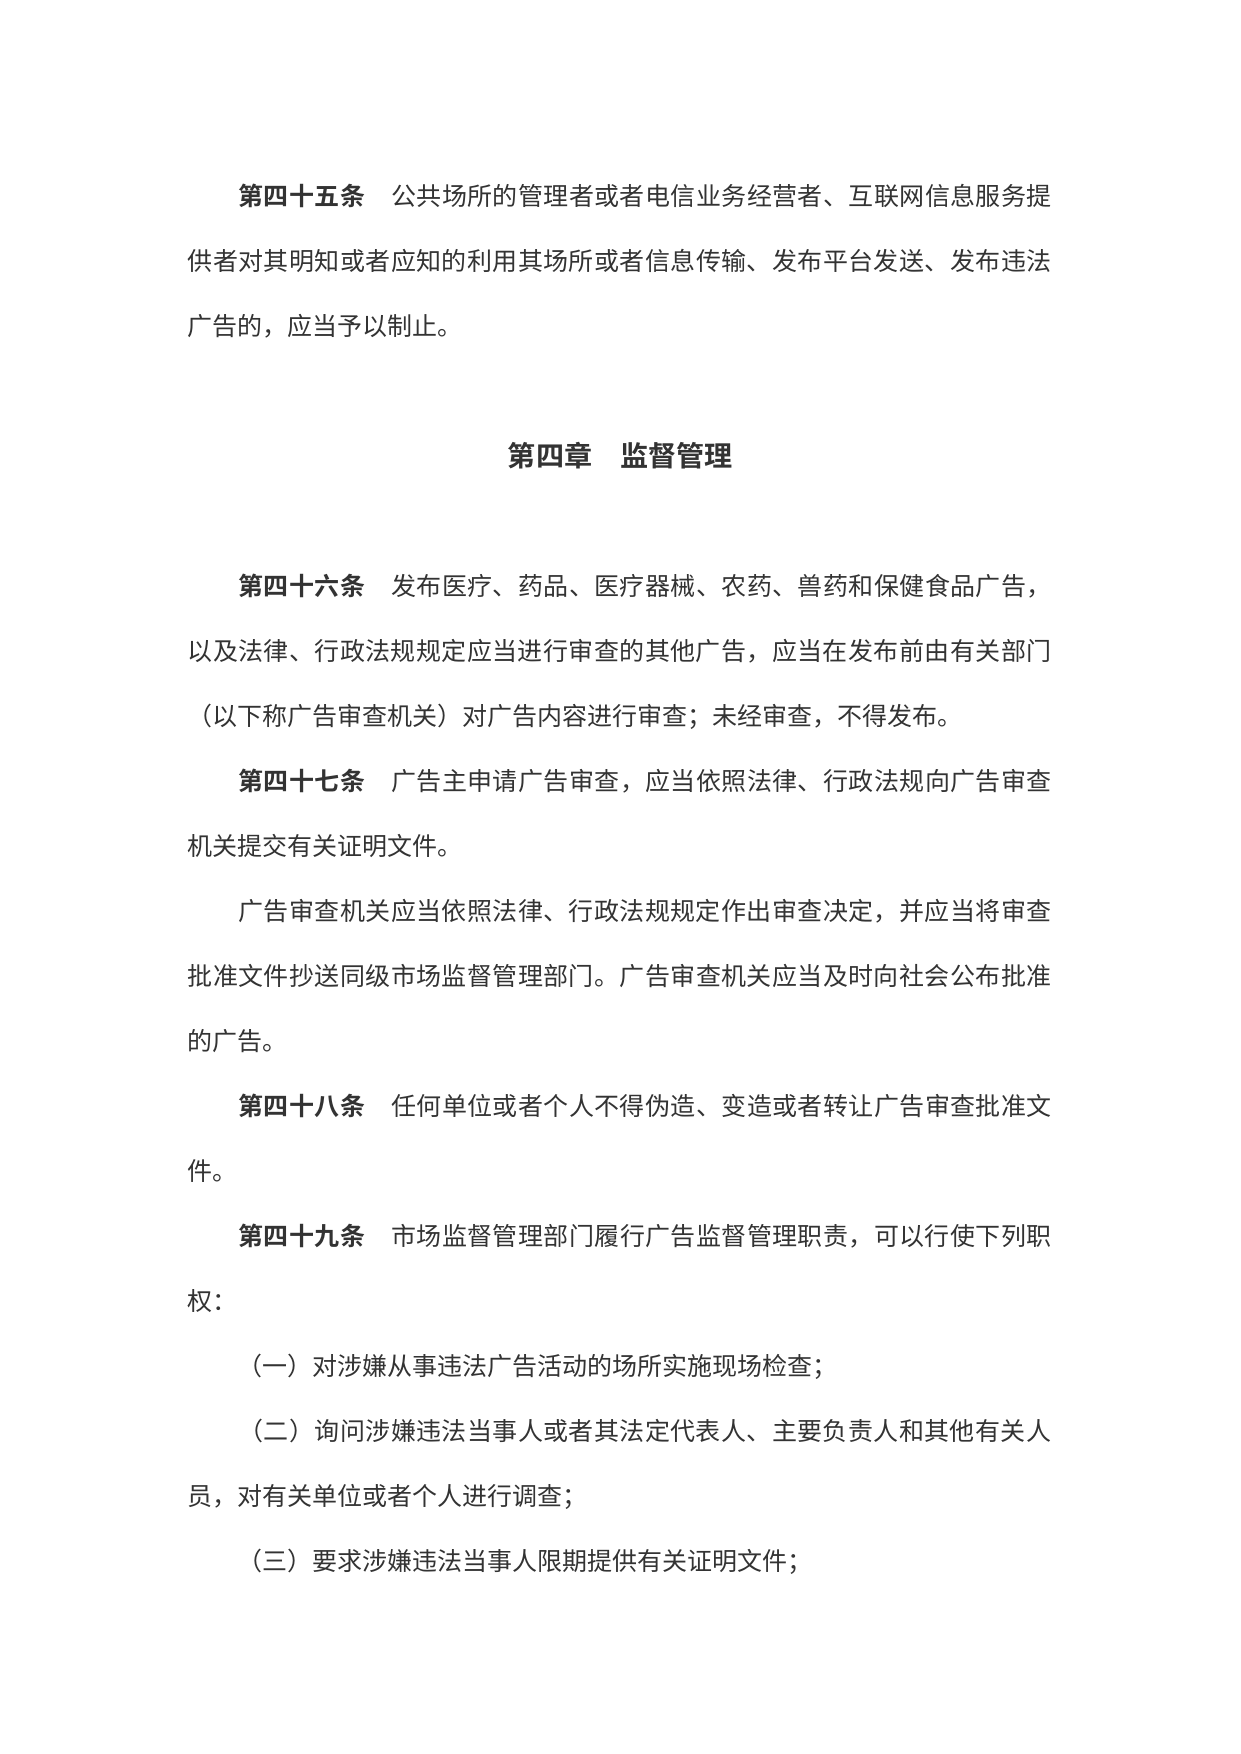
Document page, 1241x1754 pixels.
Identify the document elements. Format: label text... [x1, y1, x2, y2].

text 第四十五条 公共场所的管理者或者电信业务经营者、互联网信息服务提供者对其明知或者应知的利用其场所或者信息传输、发布平台发送、发布违法广告的，应当予以制止。 [187, 162, 1053, 357]
text 第四十七条 广告主申请广告审查，应当依照法律、行政法规向广告审查机关提交有关证明文件。 [187, 747, 1053, 877]
text 广告审查机关应当依照法律、行政法规规定作出审查决定，并应当将审查批准文件抄送同级市场监督管理部门。广告审查机关应当及时向社会公布批准的广告。 [187, 877, 1053, 1072]
text （三）要求涉嫌违法当事人限期提供有关证明文件； [187, 1527, 1053, 1592]
text （一）对涉嫌从事违法广告活动的场所实施现场检查； [187, 1332, 1053, 1397]
text 第四十八条 任何单位或者个人不得伪造、变造或者转让广告审查批准文件。 [187, 1072, 1053, 1202]
text （二）询问涉嫌违法当事人或者其法定代表人、主要负责人和其他有关人员，对有关单位或者个人进行调查； [187, 1397, 1053, 1527]
text 第四章 监督管理 [187, 422, 1053, 487]
text 第四十九条 市场监督管理部门履行广告监督管理职责，可以行使下列职权： [187, 1202, 1053, 1332]
text 第四十六条 发布医疗、药品、医疗器械、农药、兽药和保健食品广告，以及法律、行政法规规定应当进行审查的其他广告，应当在发布前由有关部门（以下称广告审查机关）对广告内容进行审查；未经审查，不得发布。 [187, 552, 1053, 747]
